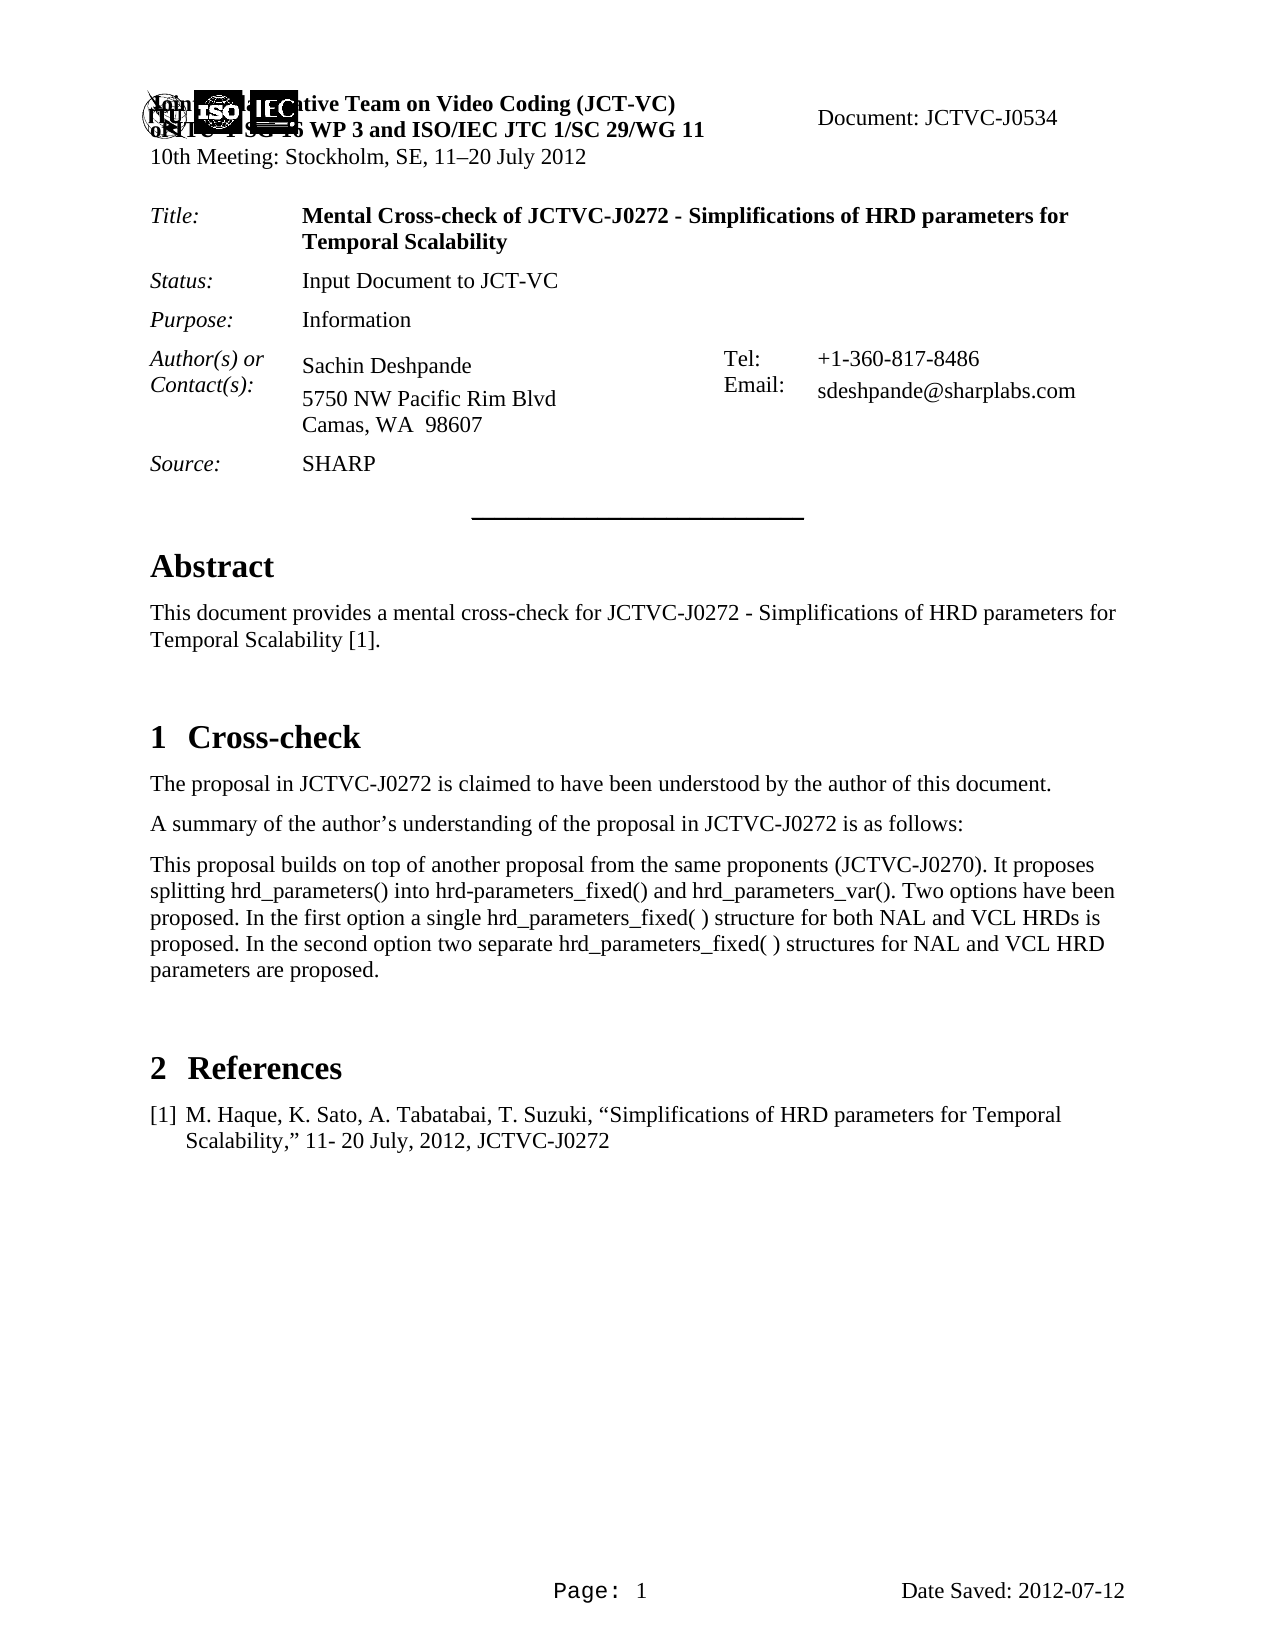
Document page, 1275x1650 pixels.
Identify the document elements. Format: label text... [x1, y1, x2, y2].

table_header Document: JCTVC-J0534 [806, 90, 1136, 169]
table_cell Purpose: [139, 300, 291, 338]
subtitle References [150, 1048, 1125, 1087]
table_header Mental Cross-check of JCTVC-J0272 - Simplifications of HRD parameters for Temporal Scalability [291, 195, 1136, 261]
table_cell SHARP [291, 444, 1136, 483]
table_cell +1-360-817-8486 sdeshpande@sharplabs.com [806, 338, 1136, 444]
text The proposal in JCTVC-J0272 is claimed to have been understood by the author of this document. [150, 770, 1125, 796]
text _____________________________ [150, 495, 1125, 522]
picture [194, 90, 243, 134]
table_header Title: [139, 195, 291, 261]
text A summary of the author’s understanding of the proposal in JCTVC-J0272 is as follows: [150, 811, 1125, 837]
text This proposal builds on top of another proposal from the same proponents (JCTVC-J0270). It proposes splitting hrd_parameters() into hrd-parameters_fixed() and hrd_parameters_var(). Two options have been proposed. In the first option a single hrd_parameters_fixed( ) structure for both NAL and VCL HRDs is proposed. In the second option two separate hrd_parameters_fixed( ) structures for NAL and VCL HRD parameters are proposed. [150, 851, 1125, 983]
table_cell Information [291, 300, 1136, 338]
table_cell Tel: Email: [713, 338, 806, 444]
list M. Haque, K. Sato, A. Tabatabai, T. Suzuki, “Simplifications of HRD parameters for Temporal Scalability,” 11- 20 July, 2012, JCTVC-J0272 [150, 1101, 1125, 1153]
table_cell Sachin Deshpande 5750 NW Pacific Rim Blvd Camas, WA 98607 [291, 338, 712, 444]
table_cell Status: [139, 261, 291, 299]
table_header Joint Collaborative Team on Video Coding (JCT-VC) of ITU-T SG 16 WP 3 and ISO/IEC JTC 1/SC 29/WG 11 10th Meeting: Stockholm, SE, 11–20 July 2012 [139, 90, 806, 169]
table_cell Author(s) or Contact(s): [139, 338, 291, 444]
subtitle Abstract [150, 547, 1125, 585]
text This document provides a mental cross-check for JCTVC-J0272 - Simplifications of HRD parameters for Temporal Scalability [1]. [150, 599, 1125, 652]
table_cell Source: [139, 444, 291, 483]
picture [250, 90, 299, 134]
subtitle Cross-check [150, 717, 1125, 756]
table_cell Input Document to JCT-VC [291, 261, 1136, 299]
